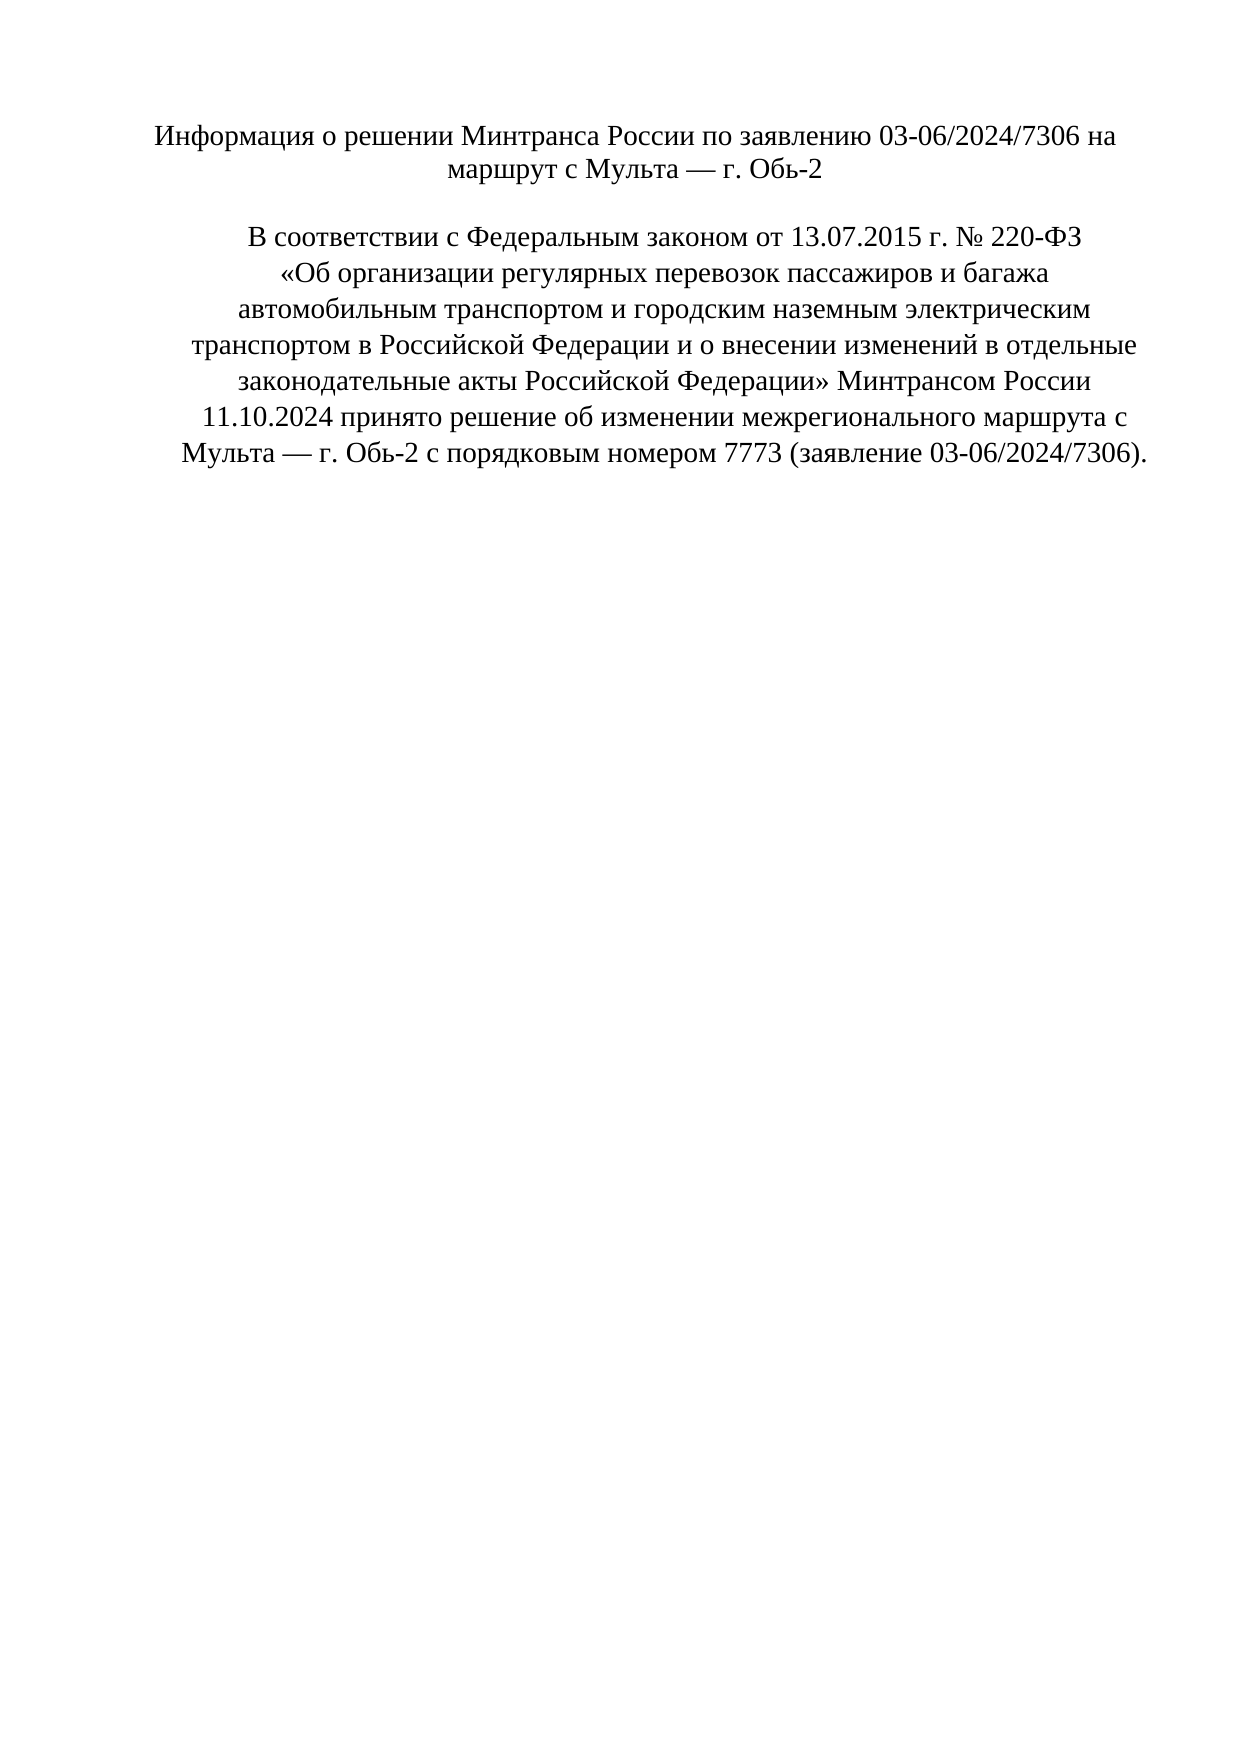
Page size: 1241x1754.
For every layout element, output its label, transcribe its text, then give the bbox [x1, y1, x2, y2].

text Информация о решении Минтранса России по заявлению 03-06/2024/7306 на маршрут с Мульта — г. Обь-2 [118, 118, 1152, 185]
text В соответствии с Федеральным законом от 13.07.2015 г. № 220-ФЗ «Об организации регулярных перевозок пассажиров и багажа автомобильным транспортом и городским наземным электрическим транспортом в Российской Федерации и о внесении изменений в отдельные законодательные акты Российской Федерации» Минтрансом России 11.10.2024 принято решение об изменении межрегионального маршрута с Мульта — г. Обь-2 с порядковым номером 7773 (заявление 03-06/2024/7306). [177, 219, 1152, 469]
